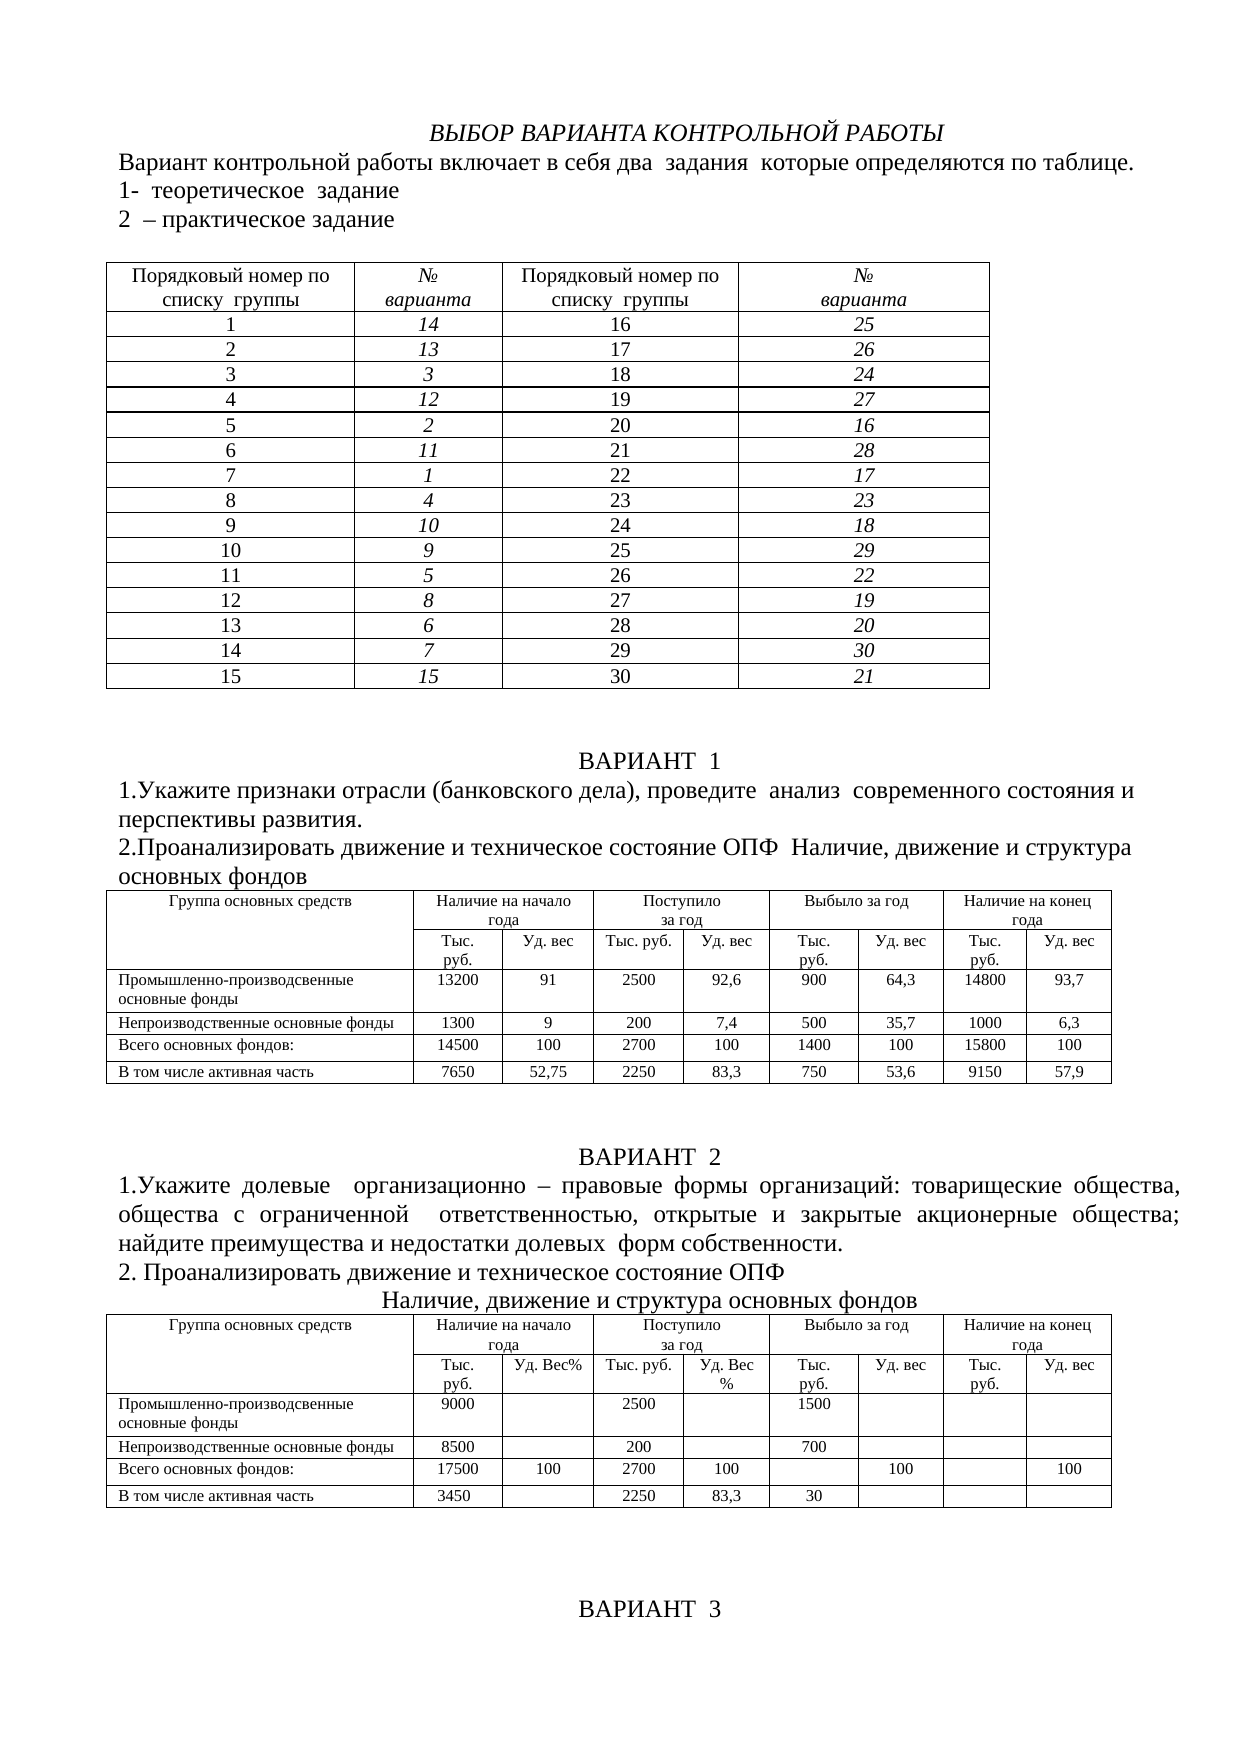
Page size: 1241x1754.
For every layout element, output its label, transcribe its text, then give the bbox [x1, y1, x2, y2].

table_cell 24 [503, 513, 738, 537]
table_cell 24 [739, 362, 989, 386]
text Наличие, движение и структура основных фондов [118, 1285, 1181, 1314]
table_cell 500 [770, 1013, 858, 1033]
table_cell 13 [355, 337, 502, 361]
table_cell 1 [355, 463, 502, 487]
table_cell В том числе активная часть [107, 1062, 413, 1083]
table_cell 8500 [414, 1437, 502, 1458]
table_cell 28 [739, 438, 989, 462]
table_cell 19 [503, 388, 738, 411]
table_cell 11 [107, 563, 354, 587]
table_cell 100 [1027, 1035, 1111, 1061]
table_header № варианта [355, 263, 502, 311]
table_cell 750 [770, 1062, 858, 1083]
table_cell Тыс. руб. [414, 1355, 502, 1393]
table_cell 20 [503, 413, 738, 437]
table_cell 21 [739, 664, 989, 688]
table_cell 2250 [594, 1062, 683, 1083]
table_cell 64,3 [859, 970, 943, 1012]
table_cell Промышленно-производсвенные основные фонды [107, 1394, 413, 1436]
table_cell 1 [107, 312, 354, 336]
table_cell 13200 [414, 970, 502, 1012]
table_cell Уд. вес [1027, 930, 1111, 969]
text 2 – практическое задание [118, 204, 1181, 233]
table_cell 10 [107, 538, 354, 562]
table_cell 900 [770, 970, 858, 1012]
table_cell Непроизводственные основные фонды [107, 1437, 413, 1458]
table_cell 83,3 [684, 1486, 769, 1507]
table_cell Тыс. руб. [594, 1355, 683, 1393]
table_cell 1400 [770, 1035, 858, 1061]
table_cell 9000 [414, 1394, 502, 1436]
text 1.Укажите долевые организационно – правовые формы организаций: товарищеские общества, общества с ограниченной ответственностью, открытые и закрытые акционерные общества; найдите преимущества и недостатки долевых форм собственности. [118, 1170, 1181, 1257]
table_cell 23 [739, 488, 989, 512]
text ВАРИАНТ 3 [118, 1594, 1181, 1623]
table_cell 17 [739, 463, 989, 487]
table_header Поступило за год [594, 1315, 769, 1353]
text ВАРИАНТ 1 [118, 746, 1181, 775]
table_cell [684, 1394, 769, 1436]
table_cell 18 [503, 362, 738, 386]
table_cell 30 [503, 664, 738, 688]
table_cell Уд. вес [503, 930, 593, 969]
table_cell 22 [503, 463, 738, 487]
table_cell 2 [107, 337, 354, 361]
table_cell 100 [503, 1459, 593, 1485]
table_cell 2700 [594, 1035, 683, 1061]
table_cell 100 [684, 1035, 769, 1061]
table_cell [944, 1486, 1026, 1507]
table_cell 30 [739, 639, 989, 662]
table_cell Уд. Вес % [684, 1355, 769, 1393]
table_cell 100 [684, 1459, 769, 1485]
table_cell 2700 [594, 1459, 683, 1485]
table_cell 16 [739, 413, 989, 437]
table_cell 30 [770, 1486, 858, 1507]
table_header Наличие на конец года [944, 891, 1111, 929]
text 1- теоретическое задание [118, 176, 1181, 204]
table_cell 6,3 [1027, 1013, 1111, 1033]
table_header Порядковый номер по списку группы [503, 263, 738, 311]
table_cell Уд. вес [1027, 1355, 1111, 1393]
table_cell 1300 [414, 1013, 502, 1033]
table_cell 6 [355, 613, 502, 637]
table_cell 3 [107, 362, 354, 386]
table_cell [1027, 1486, 1111, 1507]
table_cell 1000 [944, 1013, 1026, 1033]
table_cell Всего основных фондов: [107, 1459, 413, 1485]
table_cell [944, 1437, 1026, 1458]
table_cell 20 [739, 613, 989, 637]
table_cell 92,6 [684, 970, 769, 1012]
table_cell 9 [107, 513, 354, 537]
table_cell 29 [739, 538, 989, 562]
table_cell 83,3 [684, 1062, 769, 1083]
table_cell 100 [859, 1459, 943, 1485]
table_header Наличие на конец года [944, 1315, 1111, 1353]
table_cell 91 [503, 970, 593, 1012]
table_cell 93,7 [1027, 970, 1111, 1012]
table_header Наличие на начало года [414, 891, 593, 929]
table_cell [859, 1394, 943, 1436]
table_cell [684, 1437, 769, 1458]
table_cell 2250 [594, 1486, 683, 1507]
table_cell [503, 1394, 593, 1436]
text 2.Проанализировать движение и техническое состояние ОПФ Наличие, движение и структура основных фондов [118, 832, 1181, 890]
table_cell [859, 1437, 943, 1458]
table_header № варианта [739, 263, 989, 311]
table_cell 9150 [944, 1062, 1026, 1083]
table_cell [859, 1486, 943, 1507]
table_cell Уд. вес [859, 1355, 943, 1393]
text ВЫБОР ВАРИАНТА КОНТРОЛЬНОЙ РАБОТЫ [118, 118, 1181, 147]
table_header Порядковый номер по списку группы [107, 263, 354, 311]
table_header Наличие на начало года [414, 1315, 593, 1353]
table_cell 7 [107, 463, 354, 487]
table_header Выбыло за год [770, 891, 943, 929]
table_cell 23 [503, 488, 738, 512]
text 1.Укажите признаки отрасли (банковского дела), проведите анализ современного состояния и перспективы развития. [118, 775, 1181, 832]
text Вариант контрольной работы включает в себя два задания которые определяются по таблице. [118, 147, 1181, 176]
table_cell 11 [355, 438, 502, 462]
table_cell 21 [503, 438, 738, 462]
table_cell Тыс. руб. [770, 930, 858, 969]
table_header Поступило за год [594, 891, 769, 929]
table_cell 100 [1027, 1459, 1111, 1485]
table_header Выбыло за год [770, 1315, 943, 1353]
table_cell 26 [739, 337, 989, 361]
table_cell [944, 1394, 1026, 1436]
table_cell 10 [355, 513, 502, 537]
table_cell Тыс. руб. [414, 930, 502, 969]
table_cell 3450 [414, 1486, 502, 1507]
table_cell 14500 [414, 1035, 502, 1061]
table_cell 700 [770, 1437, 858, 1458]
table_cell 4 [355, 488, 502, 512]
table_cell 14 [355, 312, 502, 336]
table_cell 200 [594, 1437, 683, 1458]
table_cell Уд. вес [684, 930, 769, 969]
table_cell Непроизводственные основные фонды [107, 1013, 413, 1033]
text ВАРИАНТ 2 [118, 1142, 1181, 1170]
table_cell 28 [503, 613, 738, 637]
table_cell 52,75 [503, 1062, 593, 1083]
table_cell [503, 1437, 593, 1458]
table_cell Всего основных фондов: [107, 1035, 413, 1061]
table_cell 9 [503, 1013, 593, 1033]
table_cell 9 [355, 538, 502, 562]
table_cell 16 [503, 312, 738, 336]
table_cell 25 [503, 538, 738, 562]
table_header Группа основных средств [107, 1315, 413, 1393]
table_cell В том числе активная часть [107, 1486, 413, 1507]
table_cell Тыс. руб. [594, 930, 683, 969]
table_cell 14 [107, 639, 354, 662]
table_cell 4 [107, 388, 354, 411]
table_cell 27 [739, 388, 989, 411]
table_cell 53,6 [859, 1062, 943, 1083]
table_cell Уд. Вес% [503, 1355, 593, 1393]
table_cell 8 [355, 588, 502, 612]
table_cell 35,7 [859, 1013, 943, 1033]
table_cell 1500 [770, 1394, 858, 1436]
table_cell [1027, 1394, 1111, 1436]
table_cell 25 [739, 312, 989, 336]
table_cell 6 [107, 438, 354, 462]
table_cell 2 [355, 413, 502, 437]
table_cell 17 [503, 337, 738, 361]
table_cell 57,9 [1027, 1062, 1111, 1083]
table_cell Тыс. руб. [944, 1355, 1026, 1393]
table_cell 8 [107, 488, 354, 512]
table_cell 200 [594, 1013, 683, 1033]
table_cell 5 [355, 563, 502, 587]
table_cell 100 [859, 1035, 943, 1061]
table_cell 2500 [594, 1394, 683, 1436]
table_cell 7 [355, 639, 502, 662]
table_cell Уд. вес [859, 930, 943, 969]
table_cell [1027, 1437, 1111, 1458]
table_cell 12 [355, 388, 502, 411]
table_cell 3 [355, 362, 502, 386]
table_header Группа основных средств [107, 891, 413, 969]
table_cell Тыс. руб. [944, 930, 1026, 969]
table_cell 22 [739, 563, 989, 587]
table_cell 18 [739, 513, 989, 537]
table_cell 13 [107, 613, 354, 637]
table_cell 14800 [944, 970, 1026, 1012]
table_cell 15 [355, 664, 502, 688]
text 2. Проанализировать движение и техническое состояние ОПФ [118, 1257, 1181, 1285]
table_cell [944, 1459, 1026, 1485]
table_cell 19 [739, 588, 989, 612]
table_cell 2500 [594, 970, 683, 1012]
table_cell 26 [503, 563, 738, 587]
table_cell Промышленно-производсвенные основные фонды [107, 970, 413, 1012]
table_cell 29 [503, 639, 738, 662]
table_cell 15 [107, 664, 354, 688]
table_cell 100 [503, 1035, 593, 1061]
table_cell [503, 1486, 593, 1507]
table_cell 17500 [414, 1459, 502, 1485]
table_cell Тыс. руб. [770, 1355, 858, 1393]
table_cell 7,4 [684, 1013, 769, 1033]
table_cell 5 [107, 413, 354, 437]
table_cell 12 [107, 588, 354, 612]
table_cell 7650 [414, 1062, 502, 1083]
table_cell 15800 [944, 1035, 1026, 1061]
table_cell 27 [503, 588, 738, 612]
table_cell [770, 1459, 858, 1485]
